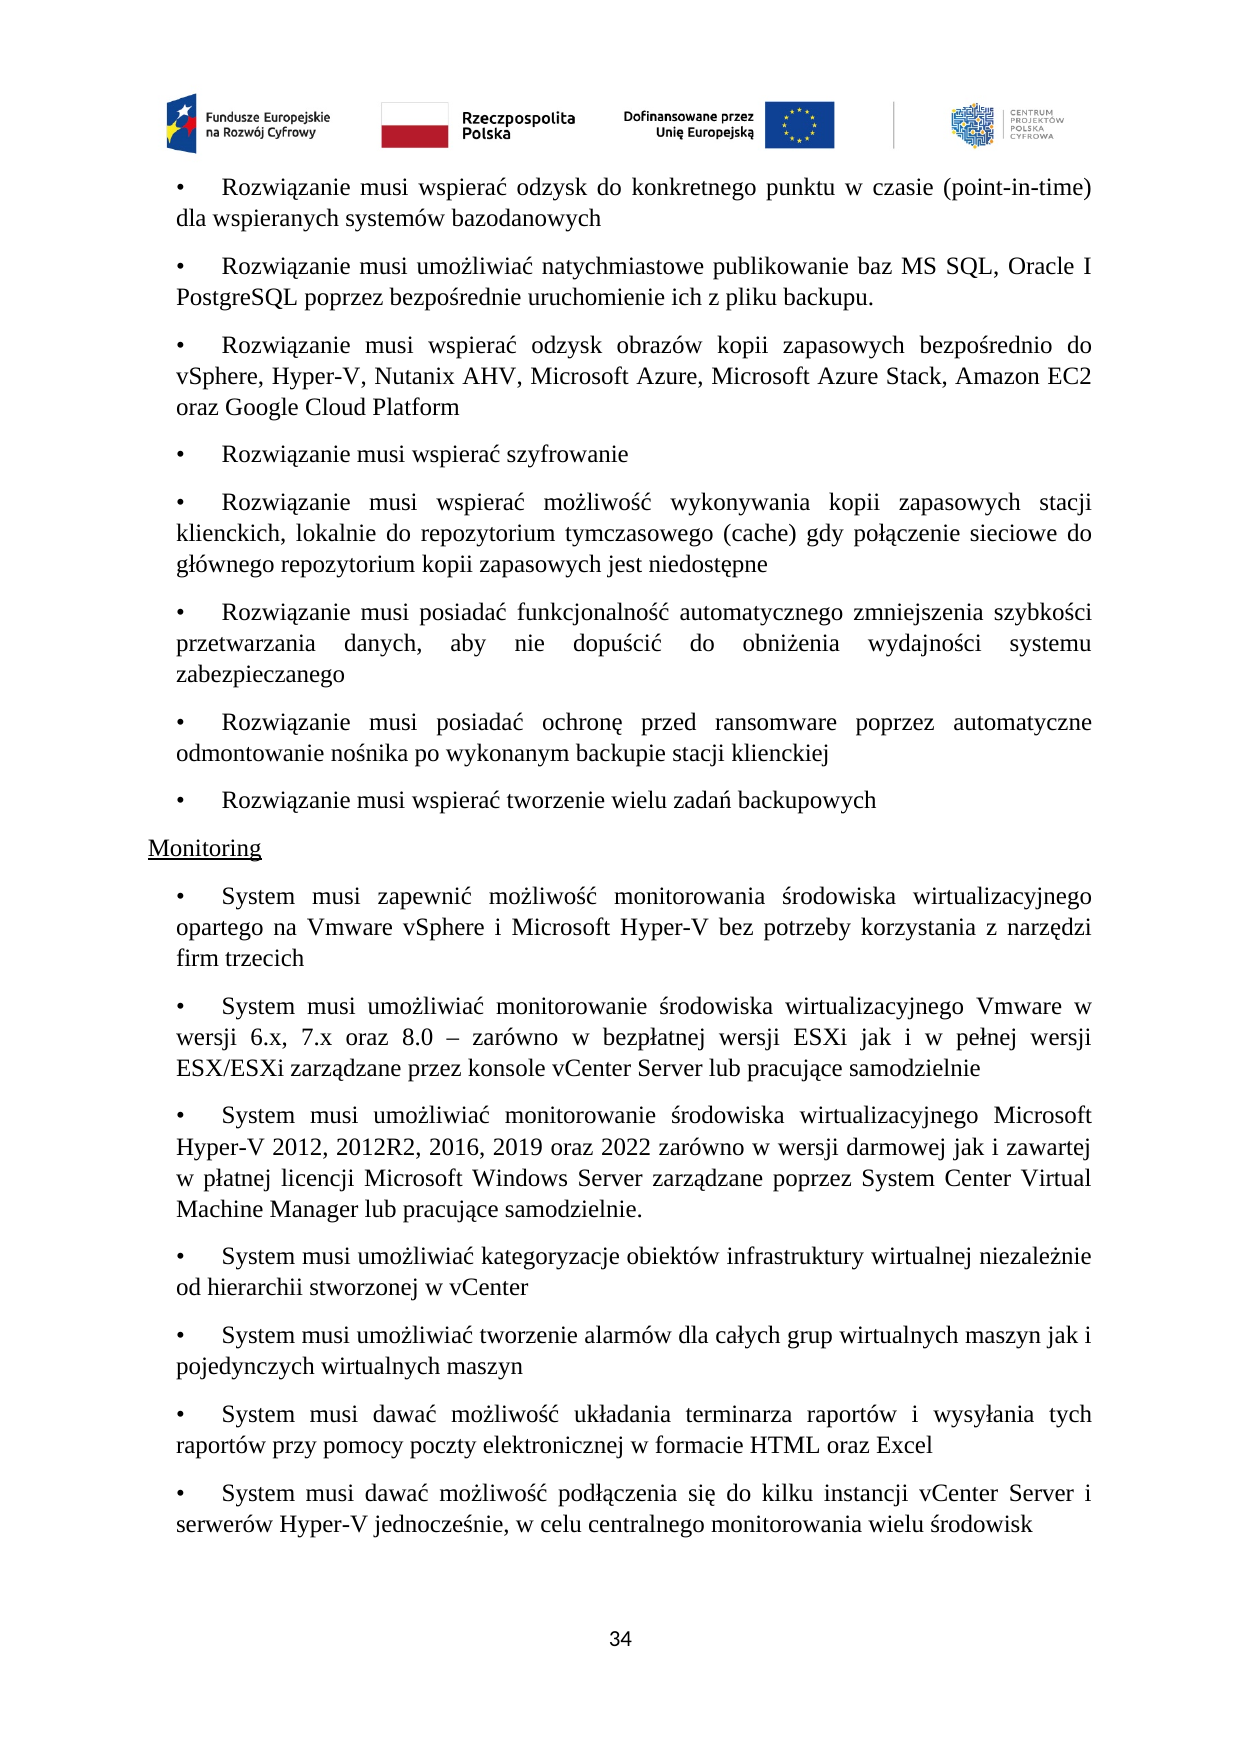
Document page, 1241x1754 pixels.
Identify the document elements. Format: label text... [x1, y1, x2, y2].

text • Rozwiązanie musi wspierać odzysk obrazów kopii zapasowych bezpośrednio do vSphere, Hyper-V, Nutanix AHV, Microsoft Azure, Microsoft Azure Stack, Amazon EC2 oraz Google Cloud Platform [176, 330, 1093, 421]
text • System musi umożliwiać kategoryzacje obiektów infrastruktury wirtualnej niezależnie od hierarchii stworzonej w vCenter [176, 1241, 1093, 1301]
text • Rozwiązanie musi wspierać możliwość wykonywania kopii zapasowych stacji klienckich, lokalnie do repozytorium tymczasowego (cache) gdy połączenie sieciowe do głównego repozytorium kopii zapasowych jest niedostępne [176, 487, 1093, 578]
text Monitoring [148, 833, 1093, 862]
text • Rozwiązanie musi wspierać tworzenie wielu zadań backupowych [176, 786, 1093, 814]
text • System musi dawać możliwość układania terminarza raportów i wysyłania tych raportów przy pomocy poczty elektronicznej w formacie HTML oraz Excel [176, 1399, 1093, 1459]
picture [147, 73, 1093, 173]
text • Rozwiązanie musi wspierać szyfrowanie [176, 439, 1093, 468]
text • System musi dawać możliwość podłączenia się do kilku instancji vCenter Server i serwerów Hyper-V jednocześnie, w celu centralnego monitorowania wielu środowisk [176, 1478, 1093, 1537]
text • Rozwiązanie musi umożliwiać natychmiastowe publikowanie baz MS SQL, Oracle I PostgreSQL poprzez bezpośrednie uruchomienie ich z pliku backupu. [176, 251, 1093, 311]
text • Rozwiązanie musi posiadać ochronę przed ransomware poprzez automatyczne odmontowanie nośnika po wykonanym backupie stacji klienckiej [176, 707, 1093, 767]
text • System musi umożliwiać tworzenie alarmów dla całych grup wirtualnych maszyn jak i pojedynczych wirtualnych maszyn [176, 1320, 1093, 1380]
text • System musi umożliwiać monitorowanie środowiska wirtualizacyjnego Vmware w wersji 6.x, 7.x oraz 8.0 – zarówno w bezpłatnej wersji ESXi jak i w pełnej wersji ESX/ESXi zarządzane przez konsole vCenter Server lub pracujące samodzielnie [176, 991, 1093, 1082]
text • System musi zapewnić możliwość monitorowania środowiska wirtualizacyjnego opartego na Vmware vSphere i Microsoft Hyper-V bez potrzeby korzystania z narzędzi firm trzecich [176, 881, 1093, 972]
text • Rozwiązanie musi posiadać funkcjonalność automatycznego zmniejszenia szybkości przetwarzania danych, aby nie dopuścić do obniżenia wydajności systemu zabezpieczanego [176, 597, 1093, 688]
text • System musi umożliwiać monitorowanie środowiska wirtualizacyjnego Microsoft Hyper-V 2012, 2012R2, 2016, 2019 oraz 2022 zarówno w wersji darmowej jak i zawartej w płatnej licencji Microsoft Windows Server zarządzane poprzez System Center Virtual Machine Manager lub pracujące samodzielnie. [176, 1101, 1093, 1222]
text • Rozwiązanie musi wspierać odzysk do konkretnego punktu w czasie (point-in-time) dla wspieranych systemów bazodanowych [176, 173, 1093, 232]
